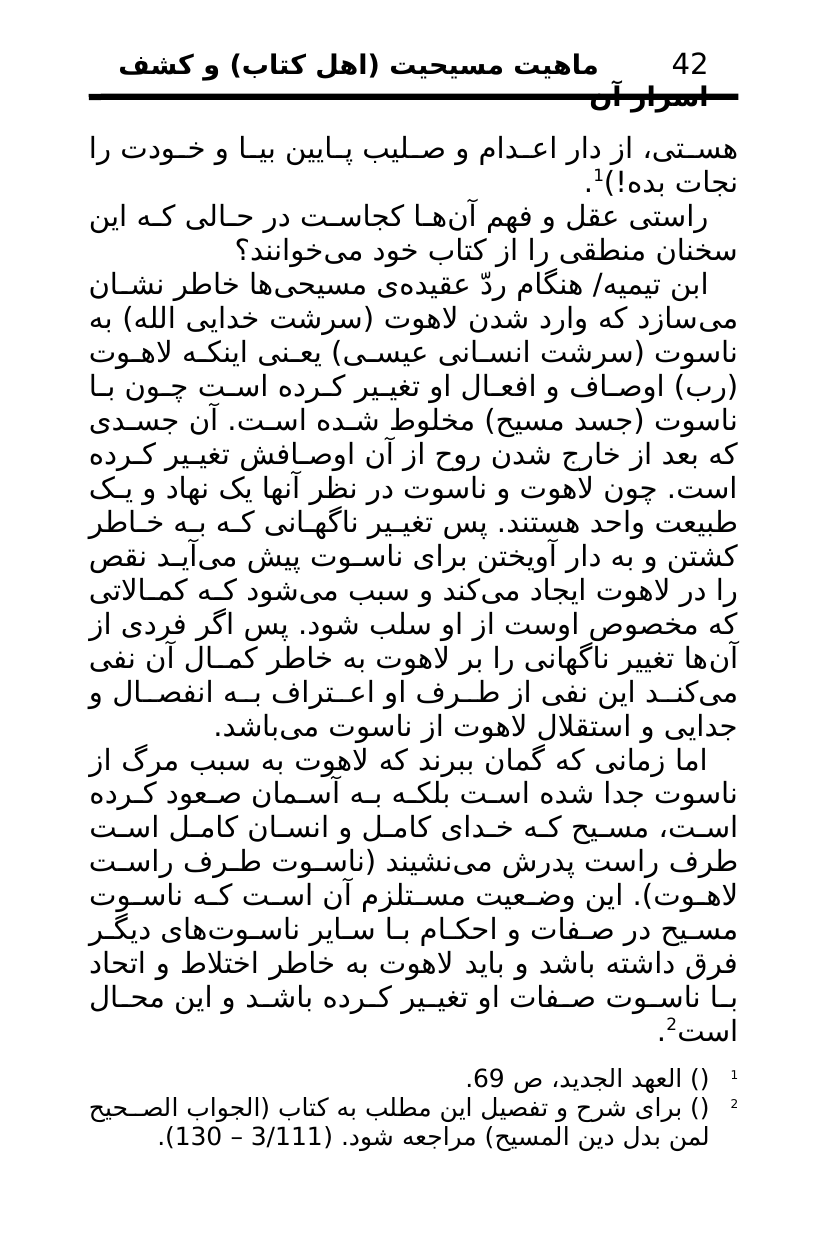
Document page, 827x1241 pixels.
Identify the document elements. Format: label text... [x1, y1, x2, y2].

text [89, 132, 738, 199]
text راستی عقل و فهم آن‌ها کجاست در حالی که این سخنان منطقی را از کتاب خود می‌خوانند؟ [89, 199, 738, 267]
text اما زمانی که گمان ببرند که لاهوت به سبب مرگ از ناسوت جدا شده است بلکه به آسمان صعود کرده است، مسیح که خدای کامل و انسان کامل است طرف راست پدرش می‌نشیند (ناسوت طرف راست لاهوت). این وضعیت مستلزم آن است که ناسوت مسیح در صفات و احکام با سایر ناسوت‌های دیگر فرق داشته باشد و باید لاهوت به خاطر اختلاط و اتحاد با ناسوت صفات او تغییر کرده باشد و این محال است. [89, 743, 738, 1048]
text ابن تیمیه/ هنگام ردّ عقیده‌ی مسیحی‌ها خاطر نشان می‌سازد که وارد شدن لاهوت (سرشت خدایی الله) به ناسوت (سرشت انسانی عیسی) یعنی اینکه لاهوت (رب) اوصاف و افعال او تغییر کرده است چون با ناسوت (جسد مسیح) مخلوط شده است. آن جسدی که بعد از خارج شدن روح از آن اوصافش تغییر کرده است. چون لاهوت و ناسوت در نظر آنها یک نهاد و یک طبیعت واحد هستند. پس تغییر ناگهانی که به خاطر کشتن و به دار آویختن برای ناسوت پیش می‌آید نقص را در لاهوت ایجاد می‌کند و سبب می‌شود که کمالاتی که مخصوص اوست از او سلب شود. پس اگر فردی از آن‌ها تغییر ناگهانی را بر لاهوت به خاطر کمال آن نفی می‌کند این نفی از طرف او اعتراف به انفصال و جدایی و استقلال لاهوت از ناسوت می‌باشد. [89, 267, 738, 743]
